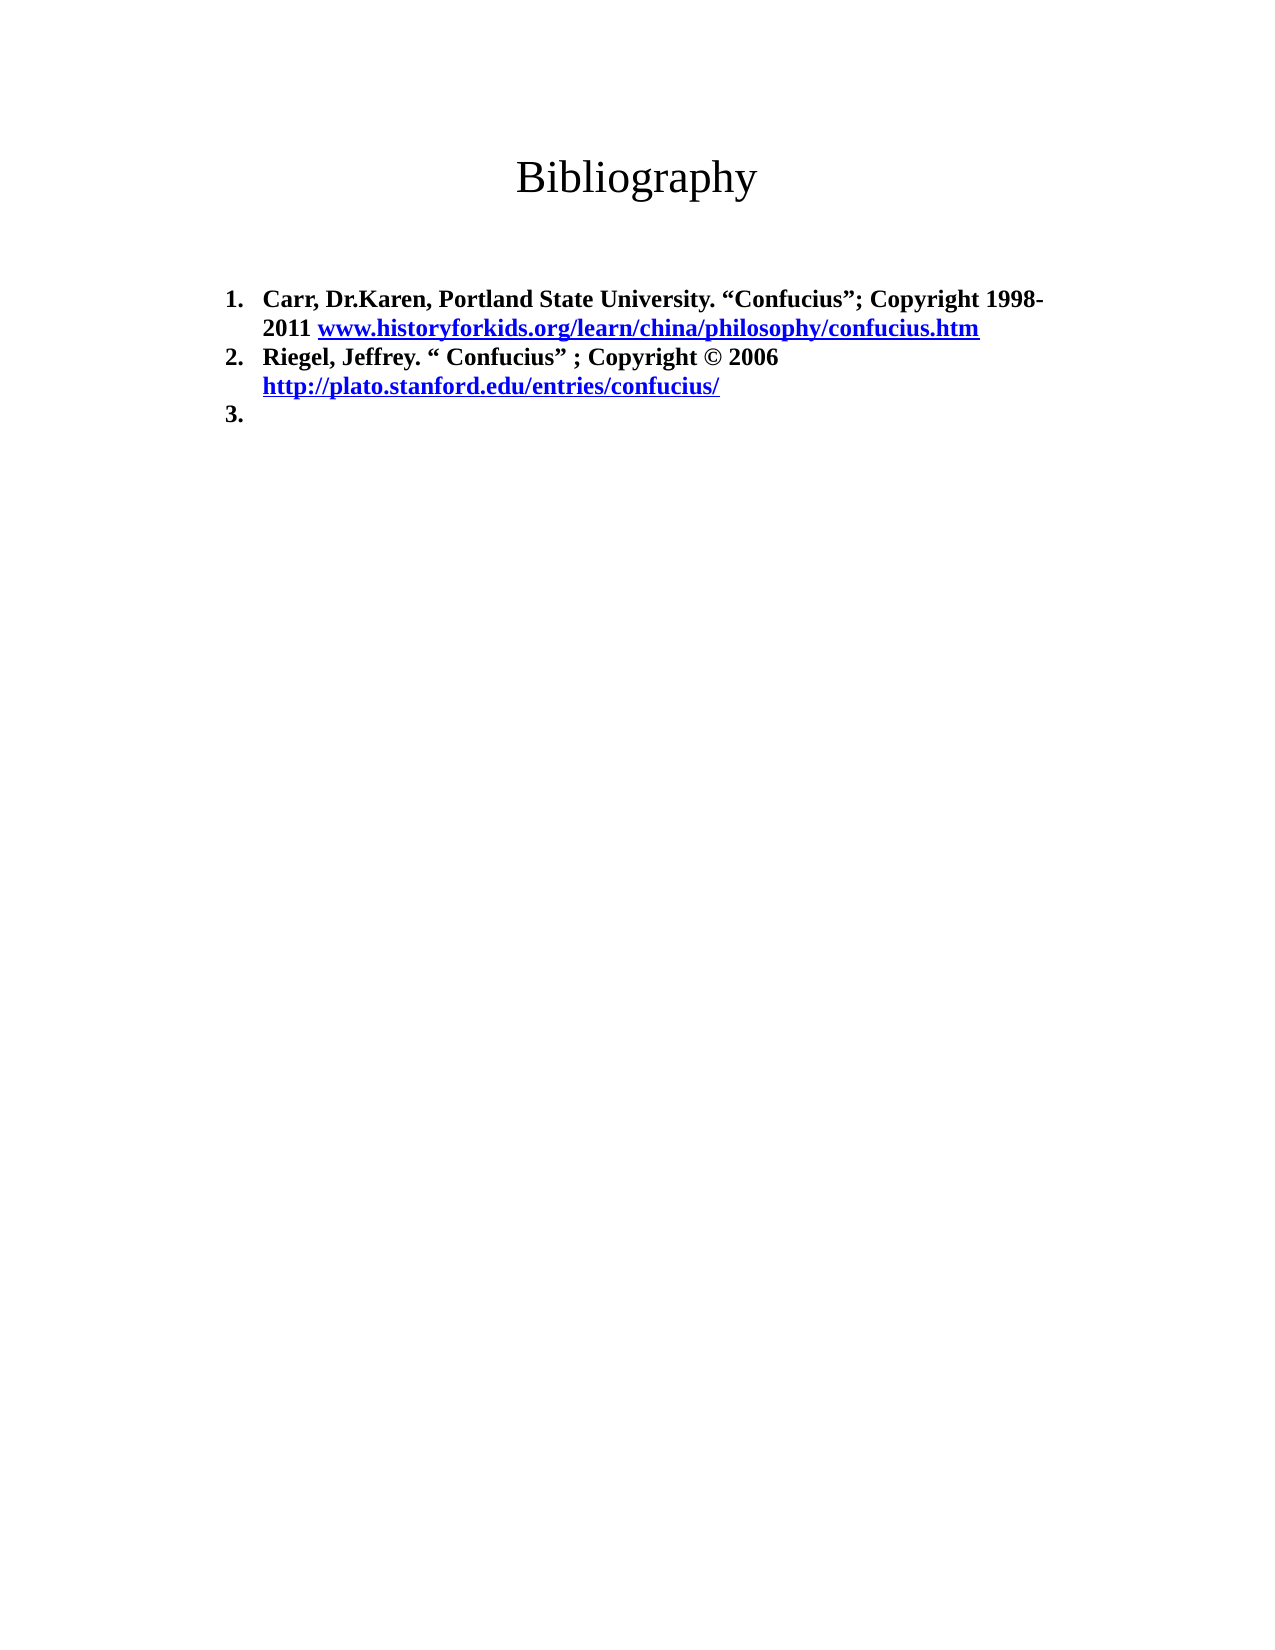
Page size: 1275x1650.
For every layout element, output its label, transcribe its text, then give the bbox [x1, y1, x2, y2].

subtitle Riegel, Jeffrey. “ Confucius” ; Copyright © 2006 http://plato.stanford.edu/entries/confucius/ [225, 371, 1087, 429]
text Bibliography [187, 150, 1087, 203]
subtitle Carr, Dr.Karen, Portland State University. “Confucius”; Copyright 1998-2011 www.historyforkids.org/learn/china/philosophy/confucius.htm [225, 284, 1087, 342]
